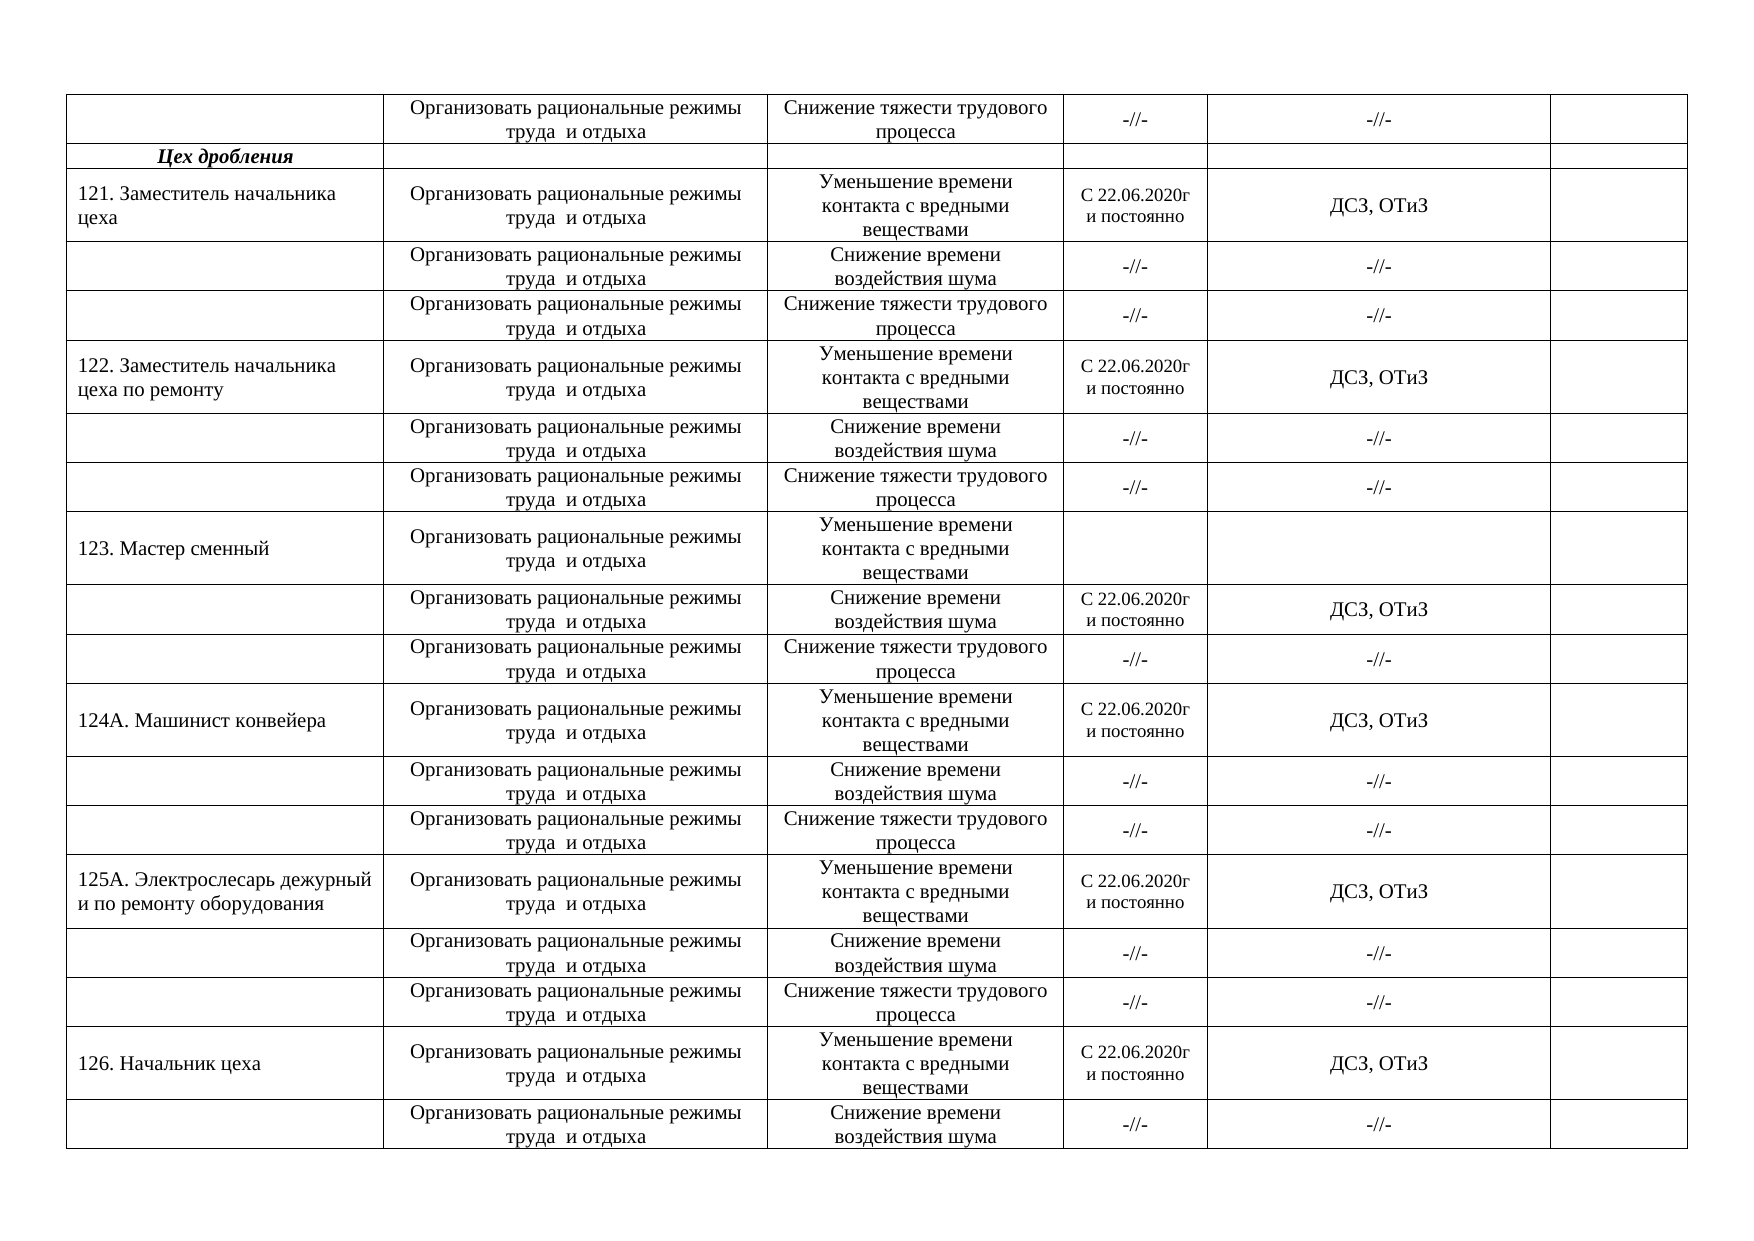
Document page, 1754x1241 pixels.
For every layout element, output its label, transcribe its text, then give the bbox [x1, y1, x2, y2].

table_cell -//- [1064, 978, 1207, 1026]
table_cell Уменьшение времени контакта с вредными веществами [768, 341, 1063, 413]
table_cell Снижение тяжести трудового процесса [768, 291, 1063, 339]
table_cell Организовать рациональные режимы труда и отдыха [384, 341, 767, 413]
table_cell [768, 1027, 1063, 1099]
table_cell 121. Заместитель начальника цеха [67, 169, 383, 241]
table_cell [384, 144, 767, 168]
table_cell -//- [1208, 806, 1550, 854]
table_cell Снижение тяжести трудового процесса [768, 463, 1063, 511]
table_cell Снижение тяжести трудового процесса [768, 806, 1063, 854]
table_cell 124А. Машинист конвейера [67, 684, 383, 756]
table_cell -//- [1208, 291, 1550, 339]
table_cell [1551, 1027, 1687, 1099]
table_cell [67, 1100, 383, 1148]
table_cell С 22.06.2020г и постоянно [1064, 1027, 1207, 1099]
table_cell [67, 978, 383, 1026]
table_cell 126. Начальник цеха [67, 1027, 383, 1099]
table_cell Цех дробления [67, 144, 383, 168]
table_cell Организовать рациональные режимы труда и отдыха [384, 684, 767, 756]
table_cell [67, 414, 383, 462]
table_cell Организовать рациональные режимы труда и отдыха [384, 512, 767, 584]
table_cell [67, 929, 383, 977]
table_cell -//- [1064, 1100, 1207, 1148]
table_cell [384, 1027, 767, 1099]
table_cell [1551, 291, 1687, 339]
table_cell Снижение времени воздействия шума [768, 757, 1063, 805]
table_cell [1551, 855, 1687, 927]
table_cell [67, 95, 383, 143]
table_cell Организовать рациональные режимы труда и отдыха [384, 242, 767, 290]
table_cell [67, 291, 383, 339]
table_cell Снижение времени воздействия шума [768, 1100, 1063, 1148]
table_cell ДСЗ, ОТиЗ [1208, 341, 1550, 413]
table_cell 125А. Электрослесарь дежурный и по ремонту оборудования [67, 855, 383, 927]
table_cell [67, 635, 383, 683]
table_cell Уменьшение времени контакта с вредными веществами [768, 512, 1063, 584]
table_cell -//- [1208, 978, 1550, 1026]
table_cell С 22.06.2020г и постоянно [1064, 169, 1207, 241]
table_cell [1551, 95, 1687, 143]
table_cell ДСЗ, ОТиЗ [1208, 855, 1550, 927]
table_cell Снижение времени воздействия шума [768, 242, 1063, 290]
table_cell Организовать рациональные режимы труда и отдыха [384, 929, 767, 977]
table_cell -//- [1208, 1100, 1550, 1148]
table_cell [1551, 242, 1687, 290]
table_cell [1551, 635, 1687, 683]
table_cell Снижение времени воздействия шума [768, 585, 1063, 633]
table_cell [1551, 757, 1687, 805]
table_cell -//- [1208, 414, 1550, 462]
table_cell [384, 95, 767, 143]
table_cell 122. Заместитель начальника цеха по ремонту [67, 341, 383, 413]
table_cell Организовать рациональные режимы труда и отдыха [384, 806, 767, 854]
table_cell [67, 242, 383, 290]
table_cell -//- [1064, 242, 1207, 290]
table_cell [1551, 512, 1687, 584]
table_cell С 22.06.2020г и постоянно [1064, 684, 1207, 756]
table_cell [1551, 929, 1687, 977]
table_cell ДСЗ, ОТиЗ [1208, 169, 1550, 241]
table_cell ДСЗ, ОТиЗ [1208, 684, 1550, 756]
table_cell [384, 1100, 767, 1148]
table_cell [768, 144, 1063, 168]
table_cell Организовать рациональные режимы труда и отдыха [384, 855, 767, 927]
table_cell -//- [1064, 463, 1207, 511]
table_cell -//- [1208, 242, 1550, 290]
table_cell -//- [1208, 757, 1550, 805]
table_cell Организовать рациональные режимы труда и отдыха [384, 978, 767, 1026]
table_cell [768, 169, 1063, 241]
table_cell [1551, 806, 1687, 854]
table_cell [1551, 978, 1687, 1026]
table_cell -//- [1064, 806, 1207, 854]
table_cell 123. Мастер сменный [67, 512, 383, 584]
table_cell [67, 585, 383, 633]
table_cell [1551, 463, 1687, 511]
table_cell [1551, 585, 1687, 633]
table_cell Организовать рациональные режимы труда и отдыха [384, 635, 767, 683]
table_cell Уменьшение времени контакта с вредными веществами [768, 684, 1063, 756]
table_cell -//- [1064, 929, 1207, 977]
table_cell -//- [1064, 414, 1207, 462]
table_cell -//- [1064, 635, 1207, 683]
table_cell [384, 169, 767, 241]
table_cell [1551, 684, 1687, 756]
table_cell ДСЗ, ОТиЗ [1208, 1027, 1550, 1099]
table_cell [1208, 144, 1550, 168]
table_cell Снижение тяжести трудового процесса [768, 635, 1063, 683]
table_cell С 22.06.2020г и постоянно [1064, 341, 1207, 413]
table_cell [67, 757, 383, 805]
table_cell [67, 806, 383, 854]
table_cell -//- [1208, 635, 1550, 683]
table_cell Организовать рациональные режимы труда и отдыха [384, 414, 767, 462]
table_cell Снижение времени воздействия шума [768, 929, 1063, 977]
table_cell Организовать рациональные режимы труда и отдыха [384, 463, 767, 511]
table_cell -//- [1064, 757, 1207, 805]
table_cell С 22.06.2020г и постоянно [1064, 855, 1207, 927]
table_cell Организовать рациональные режимы труда и отдыха [384, 757, 767, 805]
table_cell Организовать рациональные режимы труда и отдыха [384, 291, 767, 339]
table_cell Снижение тяжести трудового процесса [768, 95, 1063, 143]
table_cell [1064, 512, 1207, 584]
table_cell -//- [1208, 929, 1550, 977]
table_cell -//- [1064, 95, 1207, 143]
table_cell Снижение тяжести трудового процесса [768, 978, 1063, 1026]
table_cell [1551, 169, 1687, 241]
table_cell [67, 463, 383, 511]
table_cell [1064, 144, 1207, 168]
table_cell [1551, 144, 1687, 168]
table_cell -//- [1064, 291, 1207, 339]
table_cell С 22.06.2020г и постоянно [1064, 585, 1207, 633]
table_cell ДСЗ, ОТиЗ [1208, 585, 1550, 633]
table_cell [1551, 1100, 1687, 1148]
table_cell [1208, 512, 1550, 584]
table_cell Организовать рациональные режимы труда и отдыха [384, 585, 767, 633]
table_cell -//- [1208, 463, 1550, 511]
table_cell [1551, 414, 1687, 462]
table_cell Уменьшение времени контакта с вредными веществами [768, 855, 1063, 927]
table_cell -//- [1208, 95, 1550, 143]
table_cell [1551, 341, 1687, 413]
table_cell Снижение времени воздействия шума [768, 414, 1063, 462]
